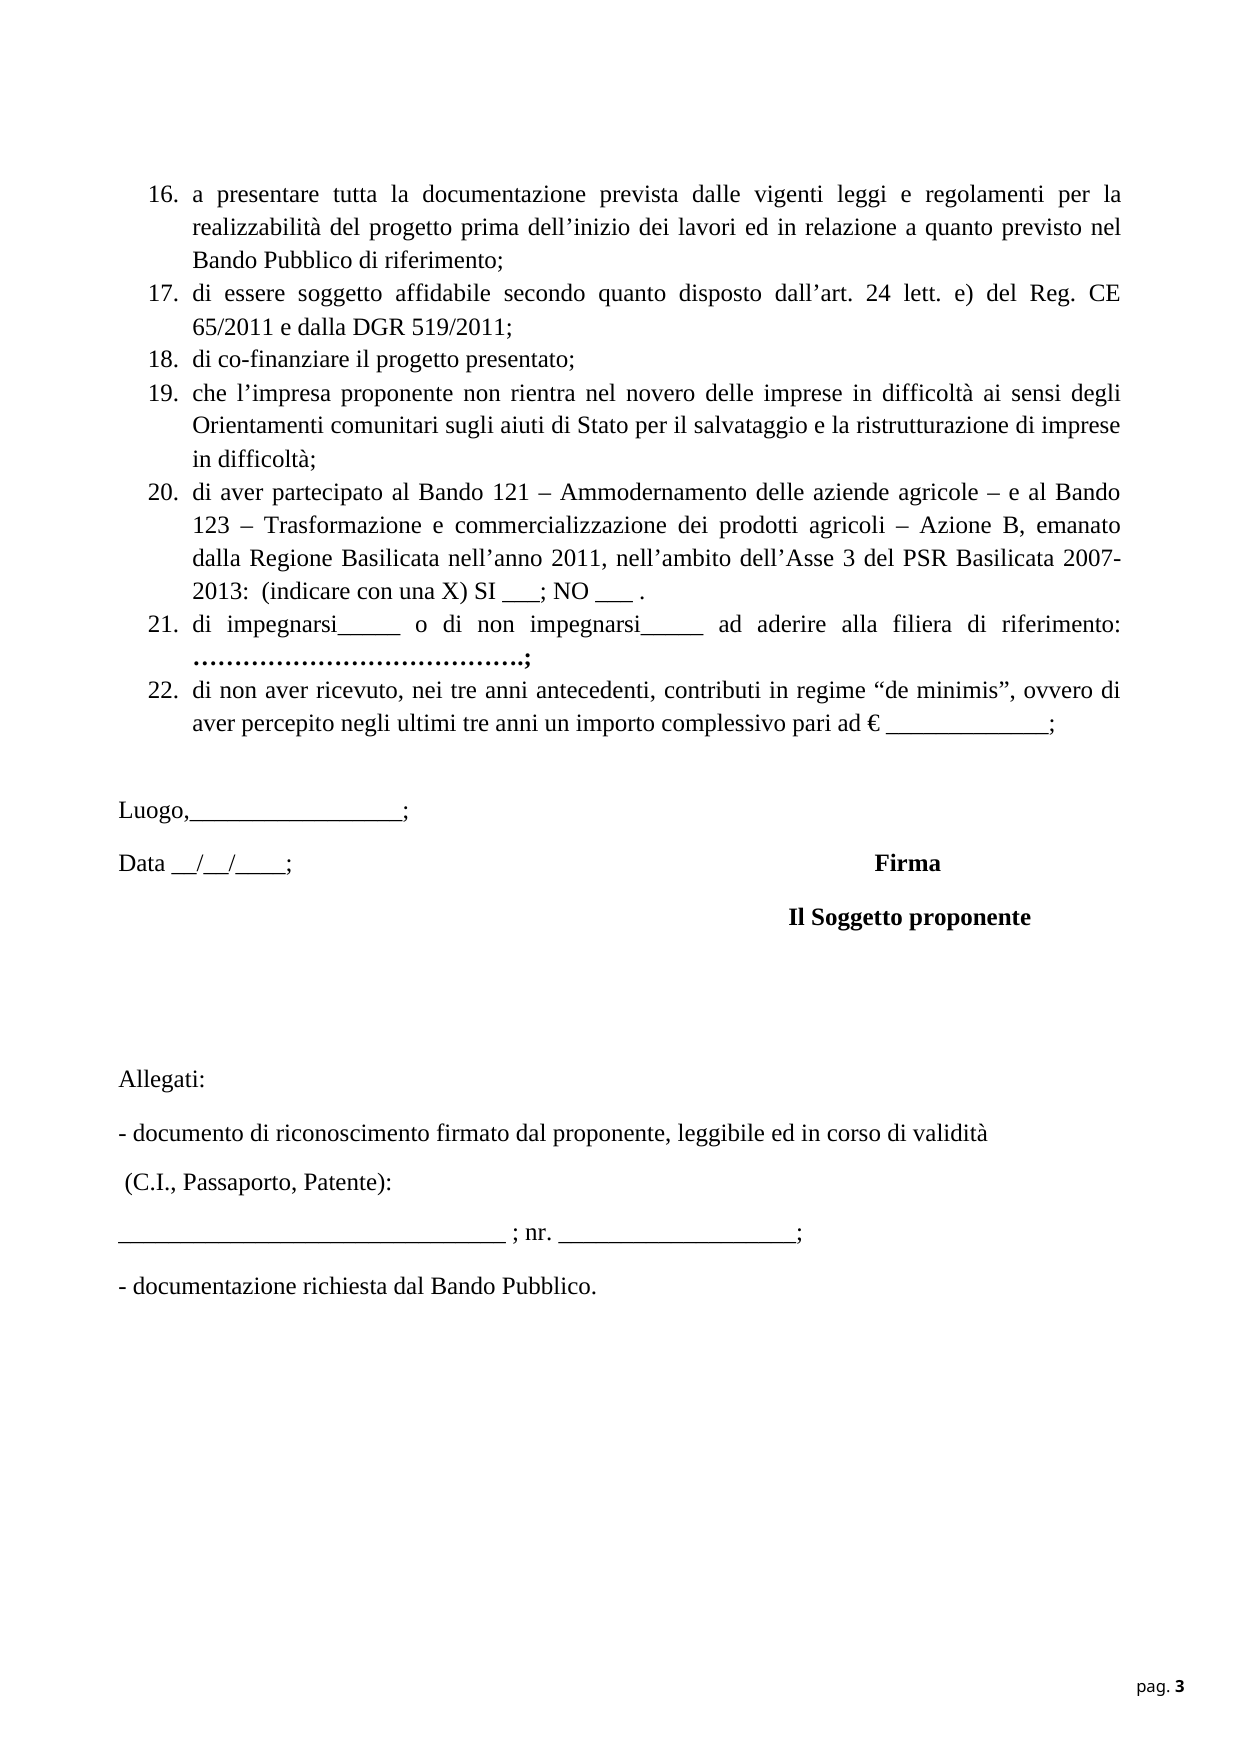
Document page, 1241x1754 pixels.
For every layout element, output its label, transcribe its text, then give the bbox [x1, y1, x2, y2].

text _______________________________ ; nr. ___________________; [118, 1217, 1122, 1246]
list a presentare tutta la documentazione prevista dalle vigenti leggi e regolamenti per la realizzabilità del progetto prima dell’inizio dei lavori ed in relazione a quanto previsto nel Bando Pubblico di riferimento; [148, 179, 1122, 274]
list di impegnarsi_____ o di non impegnarsi_____ ad aderire alla filiera di riferimento: ………………………………….; [148, 609, 1122, 671]
text Luogo,_________________; [118, 795, 1122, 823]
text - documentazione richiesta dal Bando Pubblico. [118, 1271, 1122, 1299]
text Data __/__/____; Firma [118, 848, 1122, 877]
text - documento di riconoscimento firmato dal proponente, leggibile ed in corso di validità [118, 1118, 1122, 1147]
list di aver partecipato al Bando 121 – Ammodernamento delle aziende agricole – e al Bando 123 – Trasformazione e commercializzazione dei prodotti agricoli – Azione B, emanato dalla nell’anno 2011, nell’ambito dell’Asse 3 del PSR Basilicata 2007-2013: (indicare con una X) SI ___; NO ___ . [148, 477, 1122, 604]
list che l’impresa proponente non rientra nel novero delle imprese in difficoltà ai sensi degli Orientamenti comunitari sugli aiuti di Stato per il salvataggio e la ristrutturazione di imprese in difficoltà; [148, 378, 1122, 472]
list di non aver ricevuto, nei tre anni antecedenti, contributi in regime “de minimis”, ovvero di aver percepito negli ultimi tre anni un importo complessivo pari ad € _____________; [148, 675, 1122, 737]
text Allegati: [118, 1064, 1122, 1093]
list di co-finanziare il progetto presentato; [148, 344, 1122, 373]
list di essere soggetto affidabile secondo quanto disposto dall’art. 24 lett. e) del Reg. CE 65/2011 e dalla DGR 519/2011; [148, 278, 1122, 340]
text (C.I., Passaporto, Patente): [118, 1167, 1122, 1196]
text Il Soggetto proponente [708, 902, 1122, 931]
